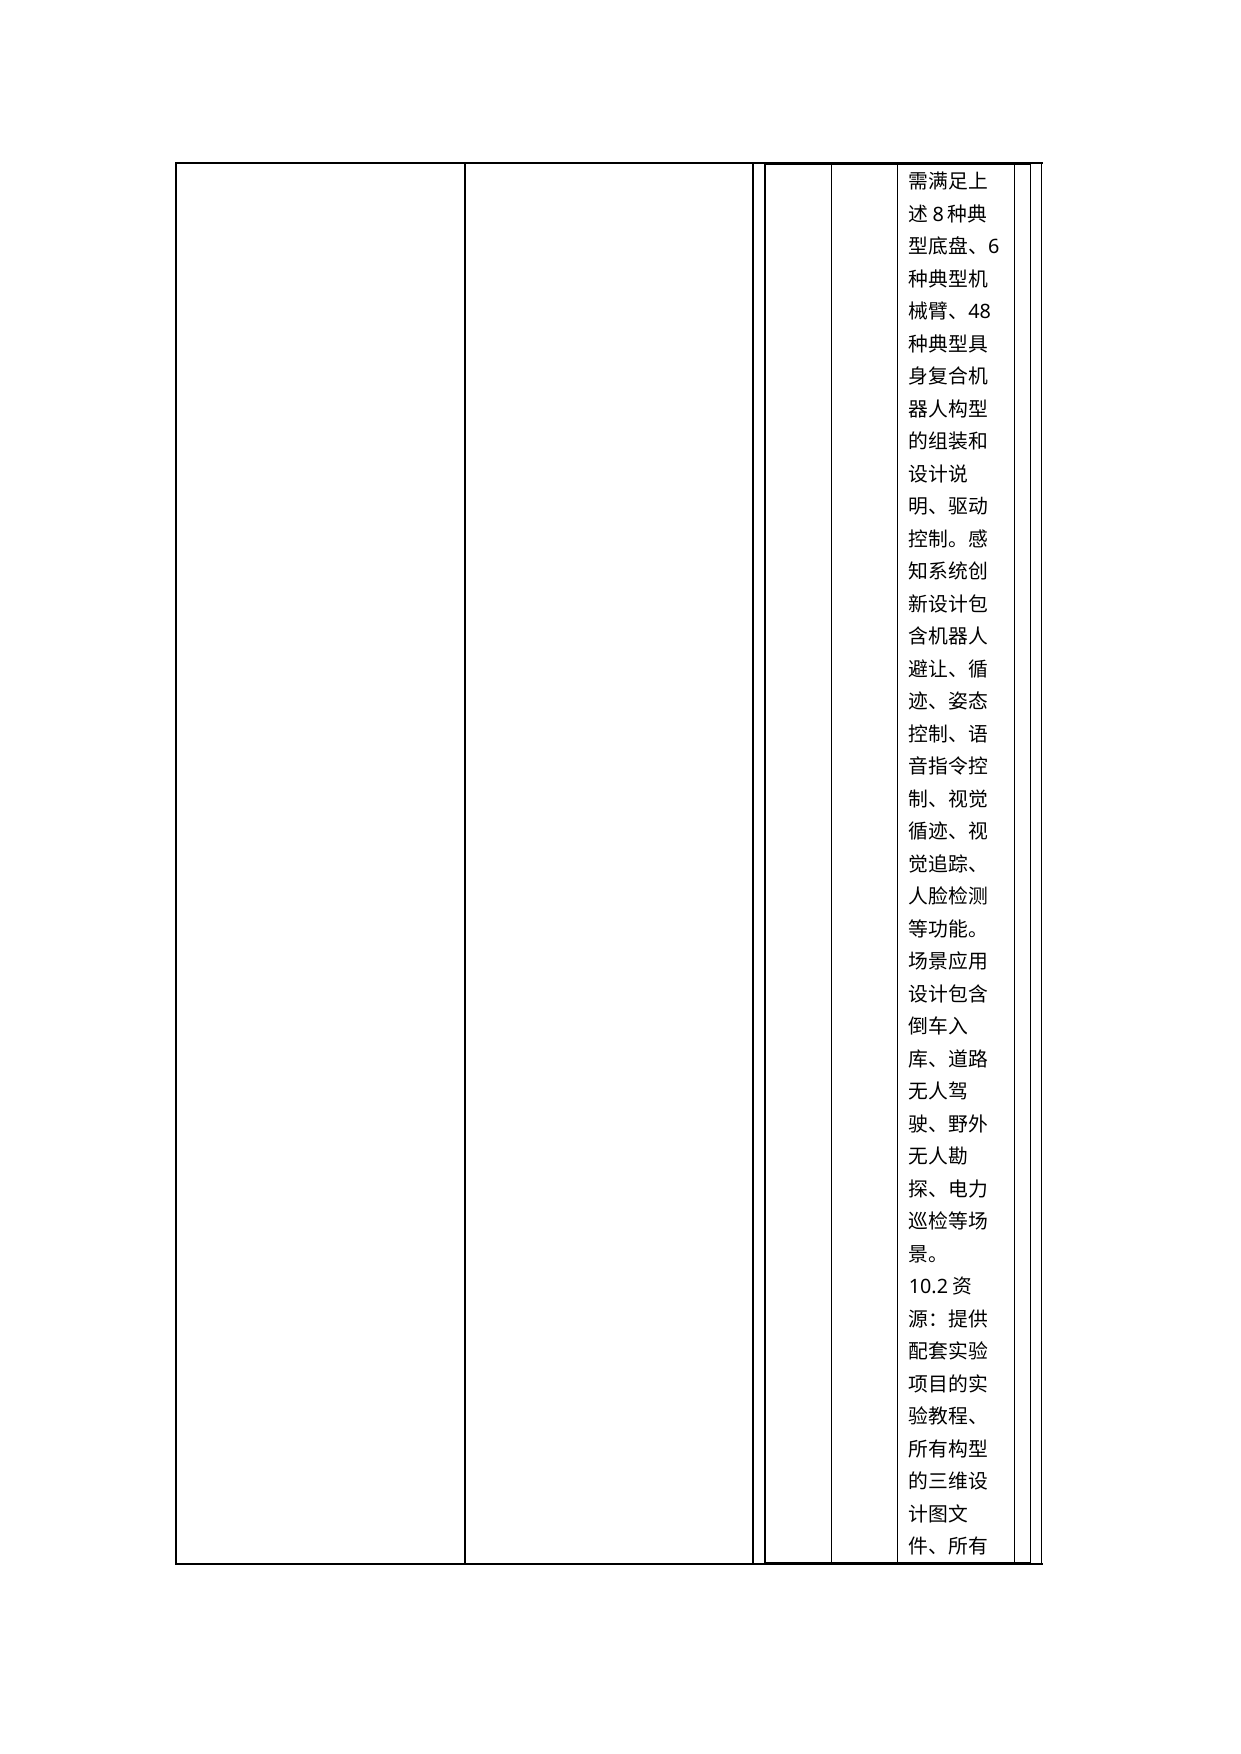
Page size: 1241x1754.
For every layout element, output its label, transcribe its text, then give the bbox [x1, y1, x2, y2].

table_cell [1031, 164, 1041, 1563]
table_cell [898, 165, 1014, 1562]
table_cell 1 [177, 164, 464, 1563]
table_cell [754, 164, 764, 1563]
table_cell [466, 164, 752, 1563]
table_cell [832, 165, 897, 1562]
table_cell [1015, 165, 1030, 1562]
table_cell [766, 165, 831, 1562]
